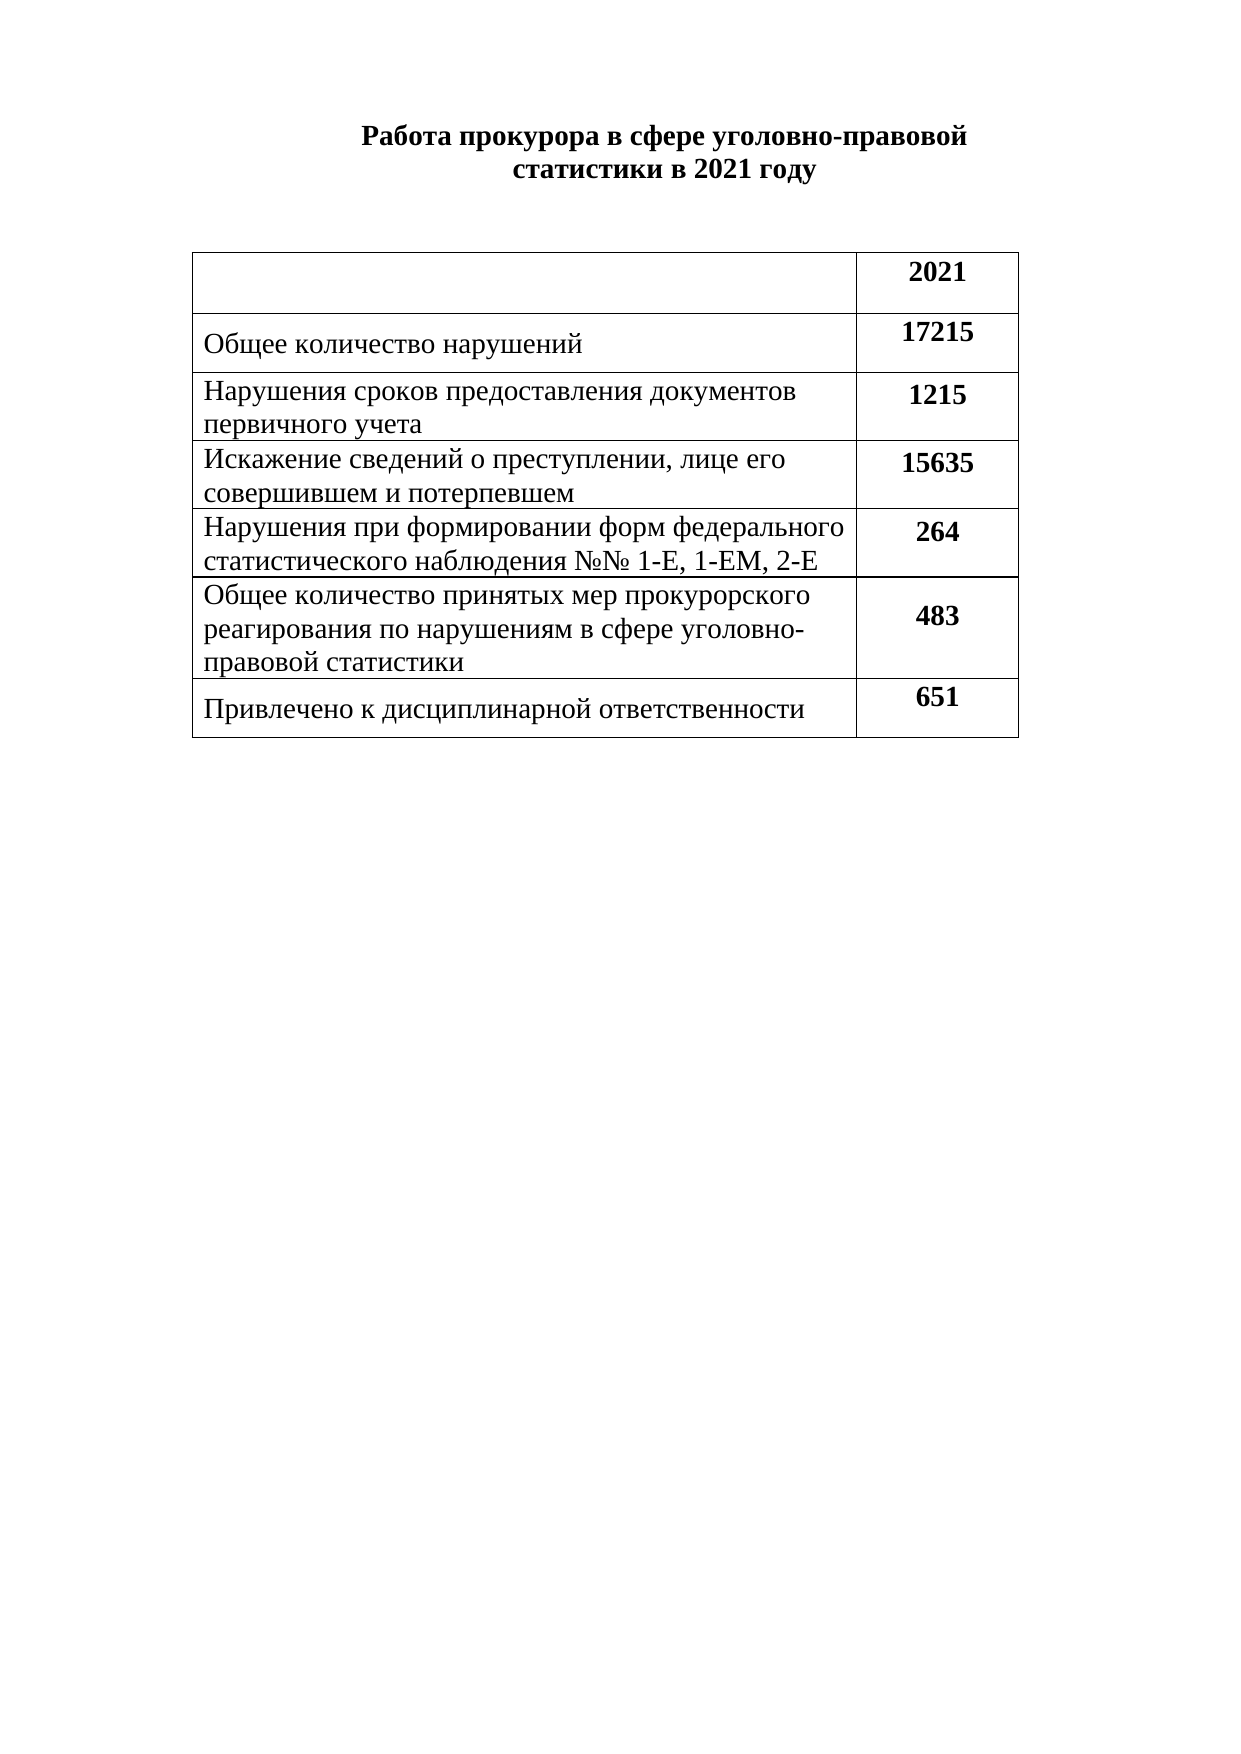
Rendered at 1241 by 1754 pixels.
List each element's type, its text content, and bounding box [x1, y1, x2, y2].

table_cell Общее количество нарушений [193, 314, 856, 372]
table_cell Привлечено к дисциплинарной ответственности [193, 679, 856, 737]
text статистики в 2021 году [177, 152, 1152, 185]
table_cell Искажение сведений о преступлении, лице его совершившем и потерпевшем [193, 441, 856, 508]
table_cell 17215 [857, 314, 1018, 372]
table_cell Общее количество принятых мер прокурорского реагирования по нарушениям в сфере уголовно-правовой статистики [193, 578, 856, 678]
table_cell 483 [857, 578, 1018, 678]
table_cell Нарушения сроков предоставления документов первичного учета [193, 373, 856, 440]
table_cell 264 [857, 509, 1018, 576]
table_cell Нарушения при формировании форм федерального статистического наблюдения №№ 1-Е, 1-ЕМ, 2-Е [193, 509, 856, 576]
table_cell 15635 [857, 441, 1018, 508]
table_header 2021 [857, 253, 1018, 313]
table_header [193, 253, 856, 313]
table_cell 1215 [857, 373, 1018, 440]
table_cell 651 [857, 679, 1018, 737]
text Работа прокурора в сфере уголовно-правовой [177, 118, 1152, 152]
